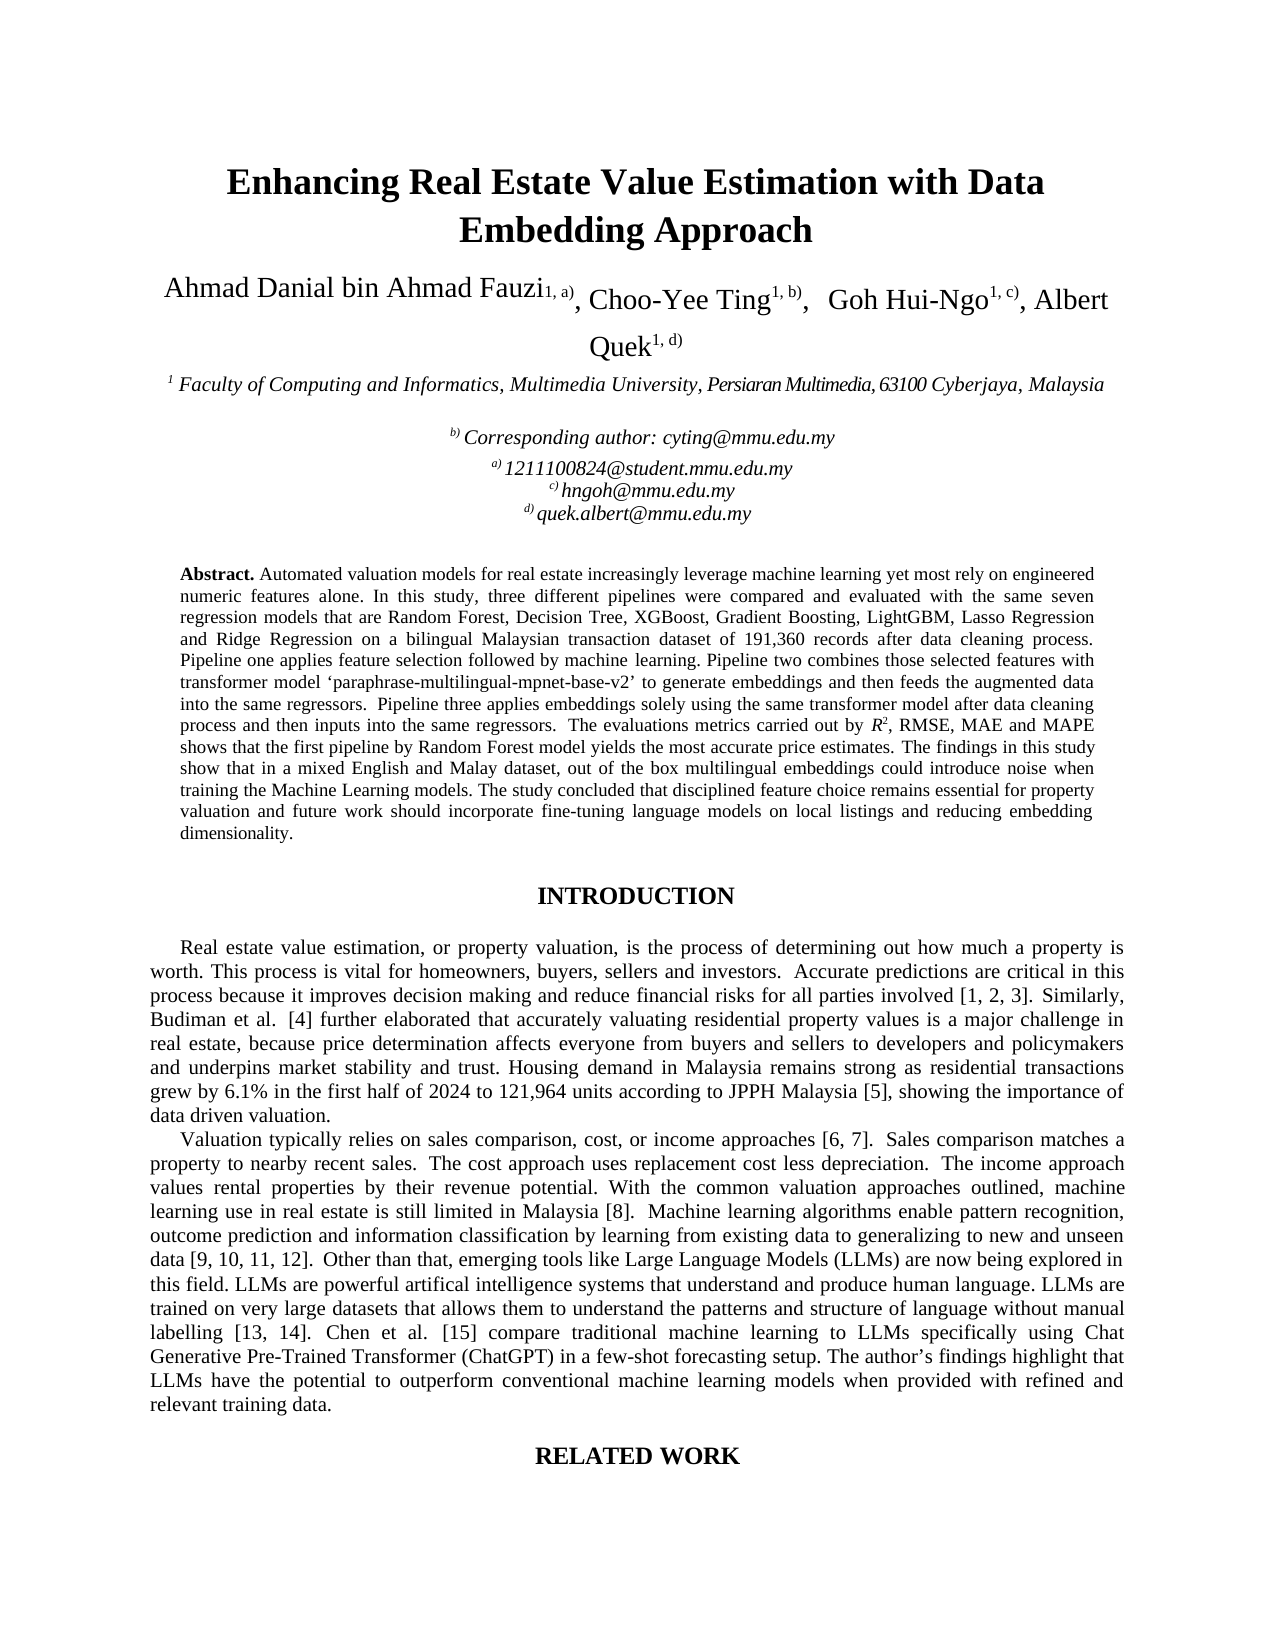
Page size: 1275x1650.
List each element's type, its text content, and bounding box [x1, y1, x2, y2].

list c) hngoh@mmu.edu.my [162, 480, 1122, 502]
title Enhancing Real Estate Value Estimation with Data Embedding Approach [150, 159, 1122, 250]
text Valuation typically relies on sales comparison, cost, or income approaches [6, 7]. Sales comparison matches a property to nearby recent sales. The cost approach uses replacement cost less depreciation. The income approach values rental properties by their revenue potential. With the common valuation approaches outlined, machine learning use in real estate is still limited in Malaysia [8]. Machine learning algorithms enable pattern recognition, outcome prediction and information classification by learning from existing data to generalizing to new and unseen data [9, 10, 11, 12]. Other than that, emerging tools like Large Language Models (LLMs) are now being explored in this field. LLMs are powerful artifical intelligence systems that understand and produce human language. LLMs are trained on very large datasets that allows them to understand the patterns and structure of language without manual labelling [13, 14]. Chen et al. [15] compare traditional machine learning to LLMs specifically using Chat Generative Pre-Trained Transformer (ChatGPT) in a few-shot forecasting setup. The author’s findings highlight that LLMs have the potential to outperform conventional machine learning models when provided with refined and relevant training data. [150, 1127, 1125, 1416]
text d) quek.albert@mmu.edu.my [150, 502, 1125, 526]
list a) 1211100824@student.mmu.edu.my [162, 457, 1122, 480]
text Real estate value estimation, or property valuation, is the process of determining out how much a property is worth. This process is vital for homeowners, buyers, sellers and investors. Accurate predictions are critical in this process because it improves decision making and reduce financial risks for all parties involved [1, 2, 3]. Similarly, Budiman et al. [4] further elaborated that accurately valuating residential property values is a major challenge in real estate, because price determination affects everyone from buyers and sellers to developers and policymakers and underpins market stability and trust. Housing demand in Malaysia remains strong as residential transactions grew by 6.1% in the first half of 2024 to 121,964 units according to JPPH Malaysia [5], showing the importance of data driven valuation. [150, 934, 1125, 1127]
subtitle INTRODUCTION [150, 881, 1122, 909]
text 1 Faculty of Computing and Informatics, Multimedia University, Persiaran Multimedia, 63100 Cyberjaya, Malaysia [150, 372, 1122, 396]
text Abstract. Automated valuation models for real estate increasingly leverage machine learning yet most rely on engineered numeric features alone. In this study, three different pipelines were compared and evaluated with the same seven regression models that are Random Forest, Decision Tree, XGBoost, Gradient Boosting, LightGBM, Lasso Regression and Ridge Regression on a bilingual Malaysian transaction dataset of 191,360 records after data cleaning process. Pipeline one applies feature selection followed by machine learning. Pipeline two combines those selected features with transformer model ‘paraphrase-multilingual-mpnet-base-v2’ to generate embeddings and then feeds the augmented data into the same regressors. Pipeline three applies embeddings solely using the same transformer model after data cleaning process and then inputs into the same regressors. The evaluations metrics carried out by R2, RMSE, MAE and MAPE shows that the first pipeline by Random Forest model yields the most accurate price estimates. The findings in this study show that in a mixed English and Malay dataset, out of the box multilingual embeddings could introduce noise when training the Machine Learning models. The study concluded that disciplined feature choice remains essential for property valuation and future work should incorporate fine-tuning language models on local listings and reducing embedding dimensionality. [180, 563, 1095, 843]
subtitle RELATED WORK [150, 1441, 1125, 1469]
text Ahmad Danial bin Ahmad Fauzi1, a), Choo-Yee Ting1, b), Goh Hui-Ngo1, c), Albert Quek1, d) [150, 273, 1122, 363]
list b) Corresponding author: cyting@mmu.edu.my [163, 427, 1122, 449]
